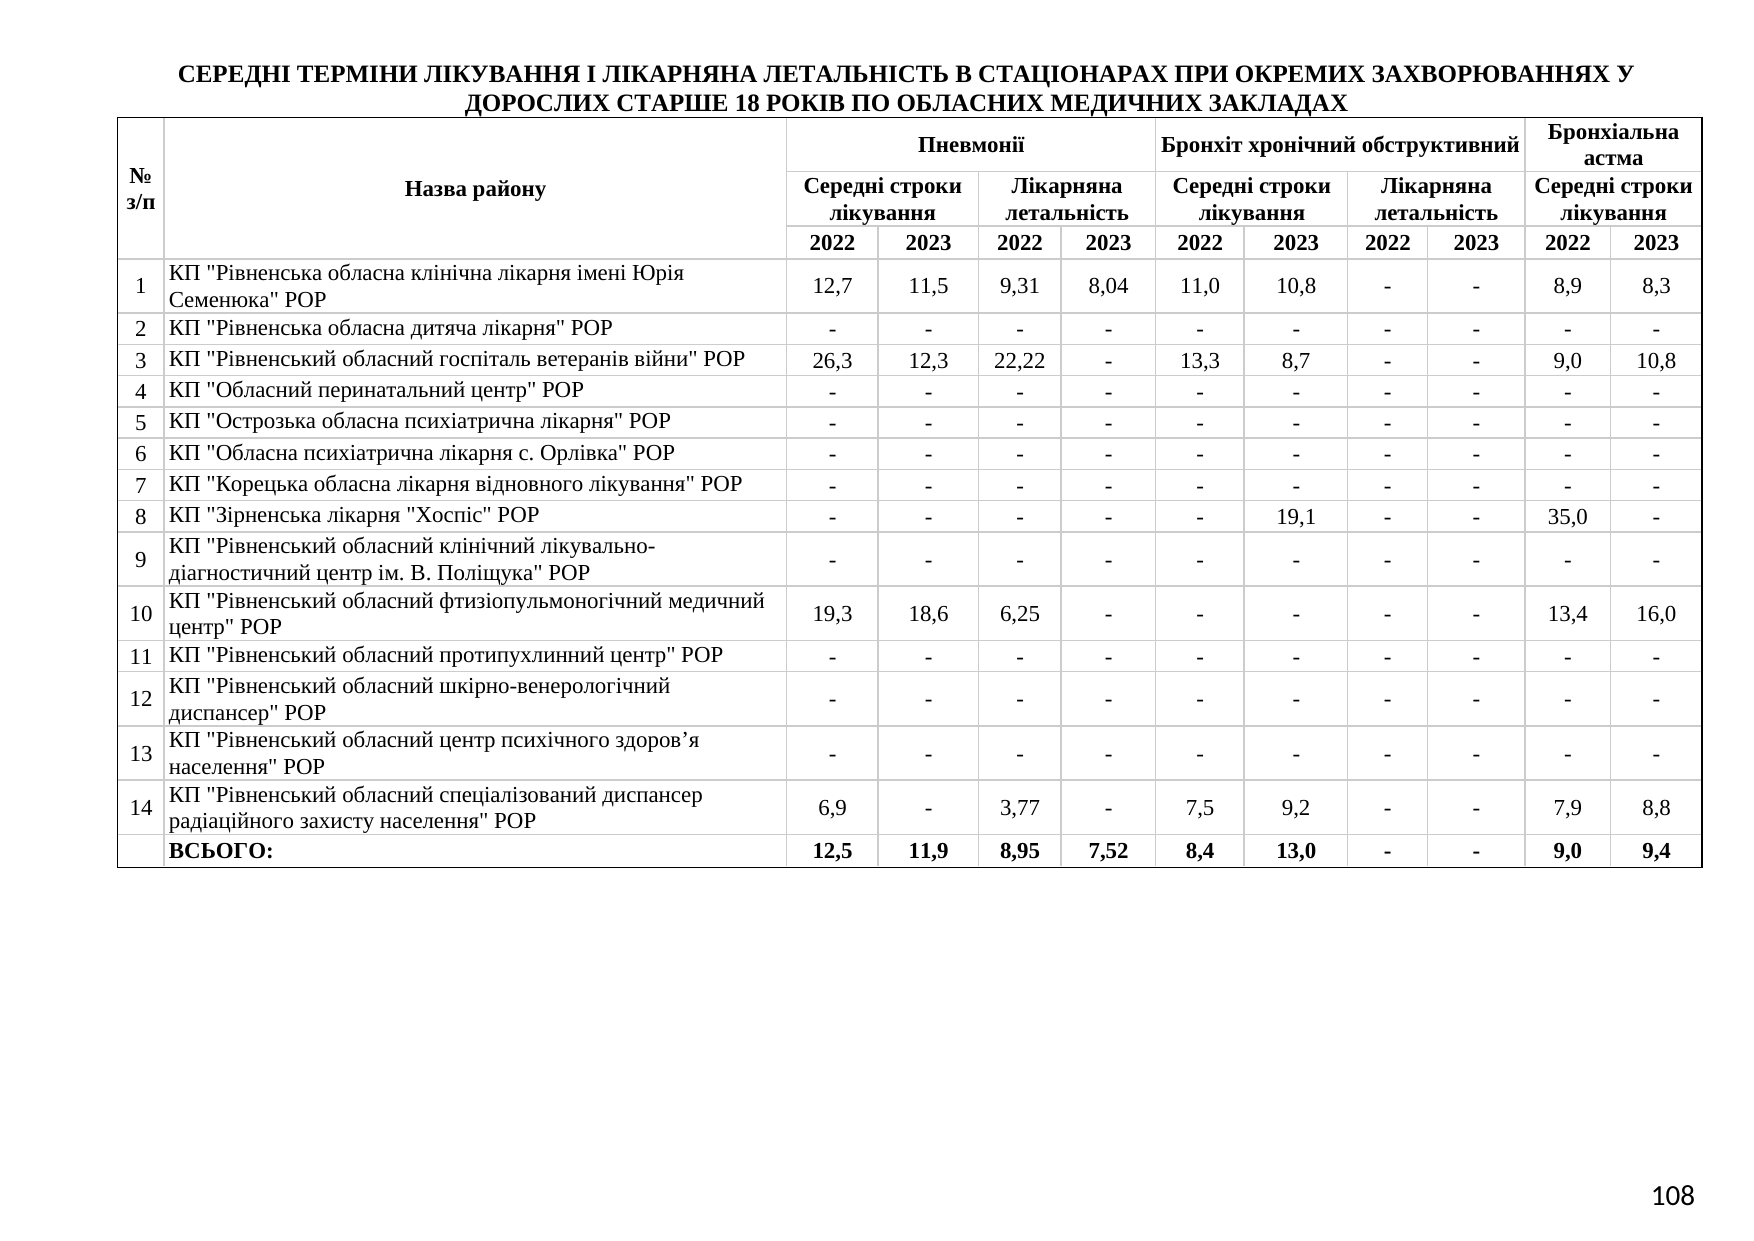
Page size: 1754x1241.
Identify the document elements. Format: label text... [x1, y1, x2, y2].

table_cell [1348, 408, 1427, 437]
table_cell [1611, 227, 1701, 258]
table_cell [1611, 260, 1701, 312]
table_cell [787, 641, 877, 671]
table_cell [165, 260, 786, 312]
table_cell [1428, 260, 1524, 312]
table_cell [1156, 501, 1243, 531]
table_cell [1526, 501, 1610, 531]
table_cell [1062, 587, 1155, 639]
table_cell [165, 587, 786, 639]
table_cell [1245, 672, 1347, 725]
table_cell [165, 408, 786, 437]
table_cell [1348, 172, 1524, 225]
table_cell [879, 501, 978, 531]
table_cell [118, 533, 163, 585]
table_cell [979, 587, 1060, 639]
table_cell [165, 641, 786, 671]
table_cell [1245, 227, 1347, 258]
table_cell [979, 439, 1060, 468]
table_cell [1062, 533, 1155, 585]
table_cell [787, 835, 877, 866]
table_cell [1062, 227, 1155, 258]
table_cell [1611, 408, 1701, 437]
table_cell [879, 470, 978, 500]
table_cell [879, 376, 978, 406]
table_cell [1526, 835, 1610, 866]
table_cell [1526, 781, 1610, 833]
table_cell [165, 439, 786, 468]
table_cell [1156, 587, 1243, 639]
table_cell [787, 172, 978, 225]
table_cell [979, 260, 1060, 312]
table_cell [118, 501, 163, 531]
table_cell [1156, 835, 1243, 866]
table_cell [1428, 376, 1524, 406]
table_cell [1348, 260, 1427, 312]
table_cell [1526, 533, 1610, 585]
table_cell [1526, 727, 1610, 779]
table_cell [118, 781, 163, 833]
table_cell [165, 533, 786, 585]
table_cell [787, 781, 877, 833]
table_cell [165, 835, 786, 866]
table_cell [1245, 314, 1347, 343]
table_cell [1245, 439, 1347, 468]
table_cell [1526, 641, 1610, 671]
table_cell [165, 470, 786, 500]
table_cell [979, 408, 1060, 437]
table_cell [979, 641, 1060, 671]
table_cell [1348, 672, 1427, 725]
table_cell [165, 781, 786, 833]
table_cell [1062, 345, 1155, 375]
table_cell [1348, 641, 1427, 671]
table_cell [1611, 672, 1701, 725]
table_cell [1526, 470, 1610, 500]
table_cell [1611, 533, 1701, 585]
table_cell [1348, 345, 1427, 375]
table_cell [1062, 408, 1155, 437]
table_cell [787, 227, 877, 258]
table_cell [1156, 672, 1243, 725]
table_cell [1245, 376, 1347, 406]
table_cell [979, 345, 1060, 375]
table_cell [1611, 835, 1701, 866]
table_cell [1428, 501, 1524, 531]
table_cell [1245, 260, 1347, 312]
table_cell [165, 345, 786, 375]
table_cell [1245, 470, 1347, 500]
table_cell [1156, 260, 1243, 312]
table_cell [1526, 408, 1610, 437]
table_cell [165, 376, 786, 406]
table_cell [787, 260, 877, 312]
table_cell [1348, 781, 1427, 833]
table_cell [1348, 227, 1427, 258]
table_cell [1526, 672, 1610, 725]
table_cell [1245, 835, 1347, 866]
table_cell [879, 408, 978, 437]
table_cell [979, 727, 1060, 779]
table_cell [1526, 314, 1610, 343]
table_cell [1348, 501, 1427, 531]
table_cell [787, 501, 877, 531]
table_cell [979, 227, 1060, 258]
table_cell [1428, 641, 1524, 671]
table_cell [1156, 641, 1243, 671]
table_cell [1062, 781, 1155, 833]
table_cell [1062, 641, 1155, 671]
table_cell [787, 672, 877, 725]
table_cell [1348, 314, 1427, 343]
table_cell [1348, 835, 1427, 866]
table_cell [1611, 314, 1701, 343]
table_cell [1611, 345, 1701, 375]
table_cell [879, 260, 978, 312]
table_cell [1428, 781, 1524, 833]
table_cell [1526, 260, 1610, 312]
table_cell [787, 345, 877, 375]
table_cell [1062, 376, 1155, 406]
text СЕРЕДНІ ТЕРМІНИ ЛІКУВАННЯ І ЛІКАРНЯНА ЛЕТАЛЬНІСТЬ В СТАЦІОНАРАХ ПРИ ОКРЕМИХ ЗАХВОРЮВАННЯХ У ДОРОСЛИХ СТАРШЕ 18 РОКІВ ПО ОБЛАСНИХ МЕДИЧНИХ ЗАКЛАДАХ [118, 59, 1695, 117]
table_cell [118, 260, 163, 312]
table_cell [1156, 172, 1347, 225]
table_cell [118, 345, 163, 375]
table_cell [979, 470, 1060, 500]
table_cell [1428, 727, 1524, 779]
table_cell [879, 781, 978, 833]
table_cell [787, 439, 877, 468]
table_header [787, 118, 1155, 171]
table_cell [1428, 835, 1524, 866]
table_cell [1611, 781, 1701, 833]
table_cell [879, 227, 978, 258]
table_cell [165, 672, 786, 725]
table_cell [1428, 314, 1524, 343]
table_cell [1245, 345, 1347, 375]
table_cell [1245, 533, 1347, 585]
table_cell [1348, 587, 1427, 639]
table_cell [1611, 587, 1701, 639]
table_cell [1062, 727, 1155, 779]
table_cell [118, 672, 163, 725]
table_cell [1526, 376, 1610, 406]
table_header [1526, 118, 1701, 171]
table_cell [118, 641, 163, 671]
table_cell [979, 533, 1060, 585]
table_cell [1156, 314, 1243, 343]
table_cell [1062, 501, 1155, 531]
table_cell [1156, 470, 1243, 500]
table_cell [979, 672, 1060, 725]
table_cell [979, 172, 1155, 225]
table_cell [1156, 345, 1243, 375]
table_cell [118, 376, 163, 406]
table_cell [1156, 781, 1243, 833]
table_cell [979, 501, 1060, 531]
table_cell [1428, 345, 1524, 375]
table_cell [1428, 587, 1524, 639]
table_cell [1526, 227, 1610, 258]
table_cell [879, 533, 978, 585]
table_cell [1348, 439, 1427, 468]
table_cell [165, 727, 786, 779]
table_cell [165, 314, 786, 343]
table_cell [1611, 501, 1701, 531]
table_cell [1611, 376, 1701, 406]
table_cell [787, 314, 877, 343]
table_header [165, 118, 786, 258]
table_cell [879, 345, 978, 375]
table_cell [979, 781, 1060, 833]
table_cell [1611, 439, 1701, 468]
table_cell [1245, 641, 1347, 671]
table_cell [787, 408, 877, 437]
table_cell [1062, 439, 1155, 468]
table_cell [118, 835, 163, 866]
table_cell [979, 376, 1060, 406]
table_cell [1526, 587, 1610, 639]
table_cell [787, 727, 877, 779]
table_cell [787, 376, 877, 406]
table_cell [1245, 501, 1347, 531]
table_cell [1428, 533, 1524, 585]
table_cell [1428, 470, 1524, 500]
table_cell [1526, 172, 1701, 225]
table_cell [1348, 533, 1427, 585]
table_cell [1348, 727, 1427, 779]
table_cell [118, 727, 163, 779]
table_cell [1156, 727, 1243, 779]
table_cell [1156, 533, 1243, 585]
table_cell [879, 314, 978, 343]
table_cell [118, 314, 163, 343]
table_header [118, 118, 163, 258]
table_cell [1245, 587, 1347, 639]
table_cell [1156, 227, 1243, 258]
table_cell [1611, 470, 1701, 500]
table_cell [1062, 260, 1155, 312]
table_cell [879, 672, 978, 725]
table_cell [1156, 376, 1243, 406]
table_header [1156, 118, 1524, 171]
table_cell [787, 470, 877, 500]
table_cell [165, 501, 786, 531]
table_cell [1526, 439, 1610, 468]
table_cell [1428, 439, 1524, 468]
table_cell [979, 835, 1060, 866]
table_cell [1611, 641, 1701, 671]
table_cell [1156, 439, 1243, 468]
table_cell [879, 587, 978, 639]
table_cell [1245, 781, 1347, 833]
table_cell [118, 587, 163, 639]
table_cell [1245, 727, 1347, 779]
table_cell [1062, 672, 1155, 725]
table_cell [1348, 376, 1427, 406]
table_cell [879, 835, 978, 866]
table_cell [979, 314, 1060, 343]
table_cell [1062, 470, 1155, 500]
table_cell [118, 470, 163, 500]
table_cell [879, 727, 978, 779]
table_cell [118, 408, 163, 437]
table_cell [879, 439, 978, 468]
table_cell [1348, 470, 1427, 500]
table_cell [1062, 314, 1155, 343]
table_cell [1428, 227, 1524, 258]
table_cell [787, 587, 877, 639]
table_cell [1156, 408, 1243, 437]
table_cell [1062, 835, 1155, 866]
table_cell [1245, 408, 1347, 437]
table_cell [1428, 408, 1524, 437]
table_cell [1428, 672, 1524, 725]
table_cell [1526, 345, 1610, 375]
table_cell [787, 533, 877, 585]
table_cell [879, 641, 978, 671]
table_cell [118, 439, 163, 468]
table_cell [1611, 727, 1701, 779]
